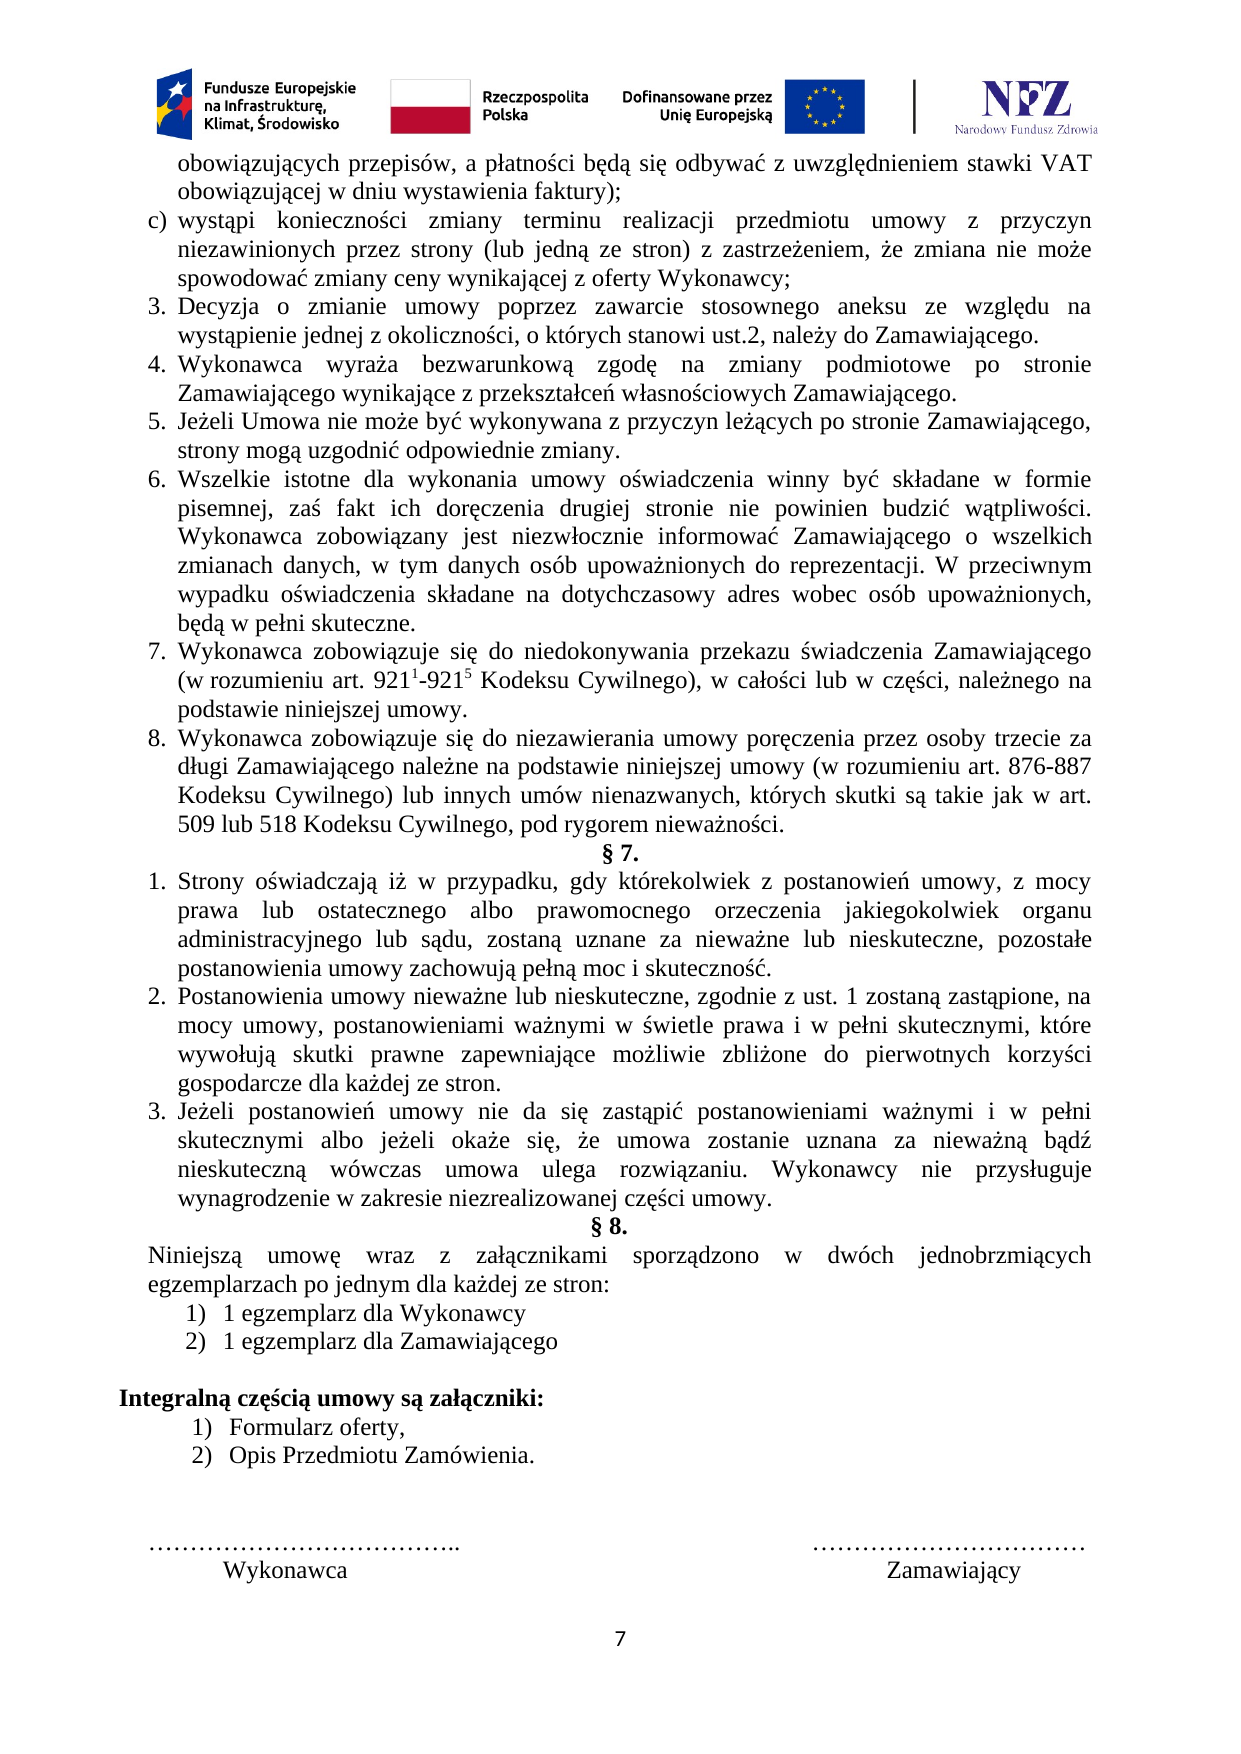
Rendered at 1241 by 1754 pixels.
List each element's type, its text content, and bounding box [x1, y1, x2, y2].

list 1 egzemplarz dla Zamawiającego [185, 1326, 1093, 1355]
list wystąpi konieczności zmiany terminu realizacji przedmiotu umowy z przyczyn niezawinionych przez strony (lub jedną ze stron) z zastrzeżeniem, że zmiana nie może spowodować zmiany ceny wynikającej z oferty Wykonawcy; [148, 205, 1093, 291]
list 1 egzemplarz dla Wykonawcy [185, 1298, 1093, 1326]
list Jeżeli Umowa nie może być wykonywana z przyczyn leżących po stronie Zamawiającego, strony mogą uzgodnić odpowiednie zmiany. [148, 406, 1093, 464]
text Wykonawca Zamawiający [148, 1556, 1093, 1584]
text § 7. [148, 838, 1093, 866]
list Decyzja o zmianie umowy poprzez zawarcie stosownego aneksu ze względu na wystąpienie jednej z okoliczności, o których stanowi ust.2, należy do Zamawiającego. [148, 291, 1093, 349]
list Formularz oferty, [191, 1412, 1093, 1441]
list Wykonawca zobowiązuje się do niezawierania umowy poręczenia przez osoby trzecie za długi Zamawiającego należne na podstawie niniejszej umowy (w rozumieniu art. 876-887 Kodeksu Cywilnego) lub innych umów nienazwanych, których skutki są takie jak w art. 509 lub 518 Kodeksu Cywilnego, pod rygorem nieważności. [148, 723, 1093, 838]
text § 8. [546, 1211, 1093, 1240]
list Jeżeli postanowień umowy nie da się zastąpić postanowieniami ważnymi i w pełni skutecznymi albo jeżeli okaże się, że umowa zostanie uznana za nieważną bądź nieskuteczną wówczas umowa ulega rozwiązaniu. Wykonawcy nie przysługuje wynagrodzenie w zakresie niezrealizowanej części umowy. [148, 1096, 1093, 1211]
picture [156, 68, 1098, 140]
list Wykonawca zobowiązuje się do niedokonywania przekazu świadczenia Zamawiającego (w rozumieniu art. 9211-9215 Kodeksu Cywilnego), w całości lub w części, należnego na podstawie niniejszej umowy. [148, 636, 1093, 723]
list Opis Przedmiotu Zamówienia. [191, 1441, 1093, 1469]
list Wszelkie istotne dla wykonania umowy oświadczenia winny być składane w formie pisemnej, zaś fakt ich doręczenia drugiej stronie nie powinien budzić wątpliwości. Wykonawca zobowiązany jest niezwłocznie informować Zamawiającego o wszelkich zmianach danych, w tym danych osób upoważnionych do reprezentacji. W przeciwnym wypadku oświadczenia składane na dotychczasowy adres wobec osób upoważnionych, będą w pełni skuteczne. [148, 464, 1093, 636]
text 1. Strony oświadczają iż w przypadku, gdy którekolwiek z postanowień umowy, z mocy prawa lub ostatecznego albo prawomocnego orzeczenia jakiegokolwiek organu administracyjnego lub sądu, zostaną uznane za nieważne lub nieskuteczne, pozostałe postanowienia umowy zachowują pełną moc i skuteczność. [148, 866, 1093, 981]
text Integralną częścią umowy są załączniki: [118, 1383, 1093, 1412]
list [148, 148, 1093, 205]
text ……………………………….. …………………………… [148, 1527, 1093, 1556]
text Niniejszą umowę wraz z załącznikami sporządzono w dwóch jednobrzmiących egzemplarzach po jednym dla każdej ze stron: [148, 1240, 1093, 1298]
list Postanowienia umowy nieważne lub nieskuteczne, zgodnie z ust. 1 zostaną zastąpione, na mocy umowy, postanowieniami ważnymi w świetle prawa i w pełni skutecznymi, które wywołują skutki prawne zapewniające możliwie zbliżone do pierwotnych korzyści gospodarcze dla każdej ze stron. [148, 981, 1093, 1096]
list Wykonawca wyraża bezwarunkową zgodę na zmiany podmiotowe po stronie Zamawiającego wynikające z przekształceń własnościowych Zamawiającego. [148, 349, 1093, 406]
